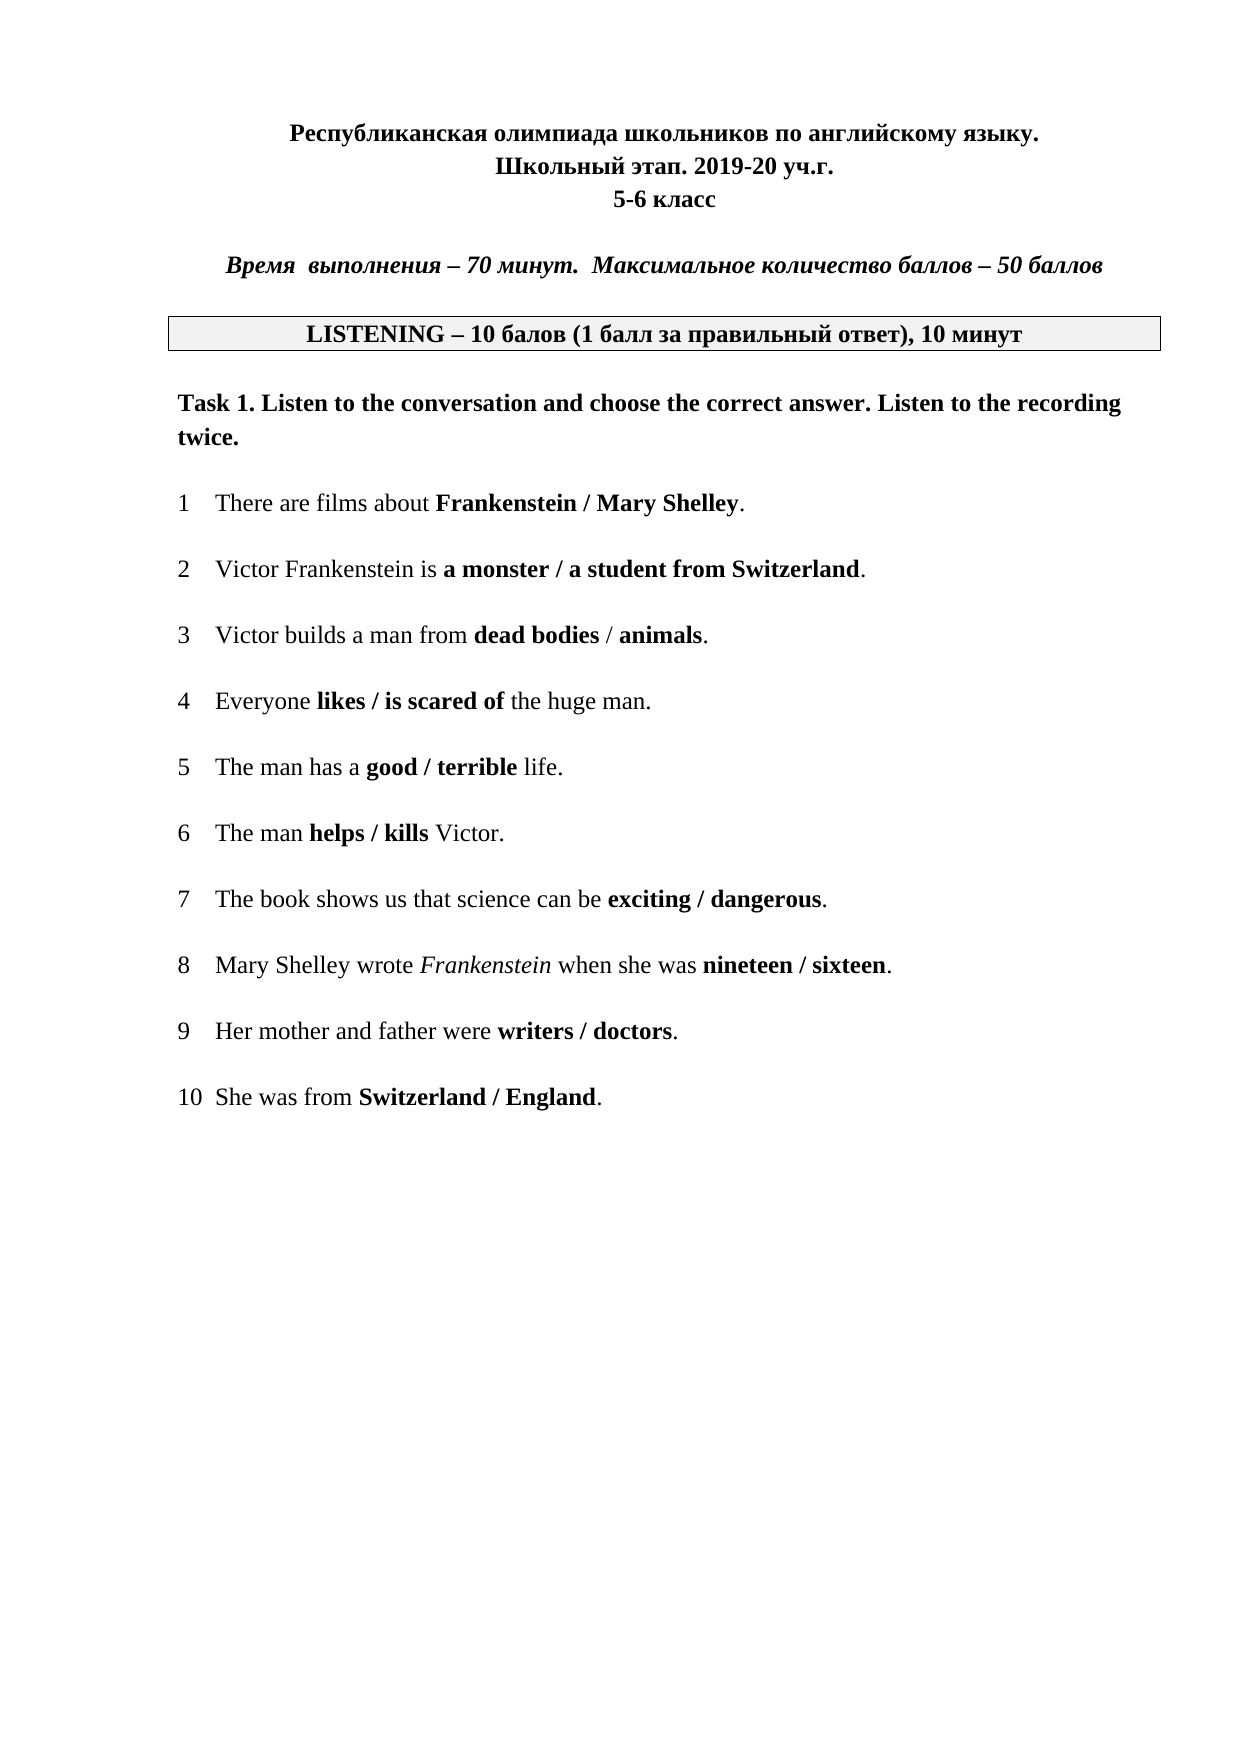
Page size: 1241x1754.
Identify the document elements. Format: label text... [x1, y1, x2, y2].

text 1 There are films about Frankenstein / Mary Shelley. [177, 488, 1152, 516]
text 5 The man has a good / terrible life. [177, 752, 1152, 781]
text 5-6 класс [177, 184, 1152, 213]
text 9 Her mother and father were writers / doctors. [177, 1016, 1152, 1045]
text 8 Mary Shelley wrote Frankenstein when she was nineteen / sixteen. [177, 950, 1152, 979]
text LISTENING – 10 балов (1 балл за правильный ответ), 10 минут [169, 317, 1160, 350]
text 3 Victor builds a man from dead bodies / animals. [177, 620, 1152, 648]
text Школьный этап. 2019-20 уч.г. [177, 151, 1152, 180]
text Республиканская олимпиада школьников по английскому языку. [177, 118, 1152, 147]
text 4 Everyone likes / is scared of the huge man. [177, 686, 1152, 714]
text Время выполнения – 70 минут. Максимальное количество баллов – 50 баллов [177, 250, 1152, 279]
text 2 Victor Frankenstein is a monster / a student from Switzerland. [177, 554, 1152, 582]
text Task 1. Listen to the conversation and choose the correct answer. Listen to the recording twice. [177, 388, 1152, 450]
text 7 The book shows us that science can be exciting / dangerous. [177, 884, 1152, 913]
text 10 She was from Switzerland / England. [177, 1082, 1152, 1111]
text 6 The man helps / kills Victor. [177, 818, 1152, 847]
